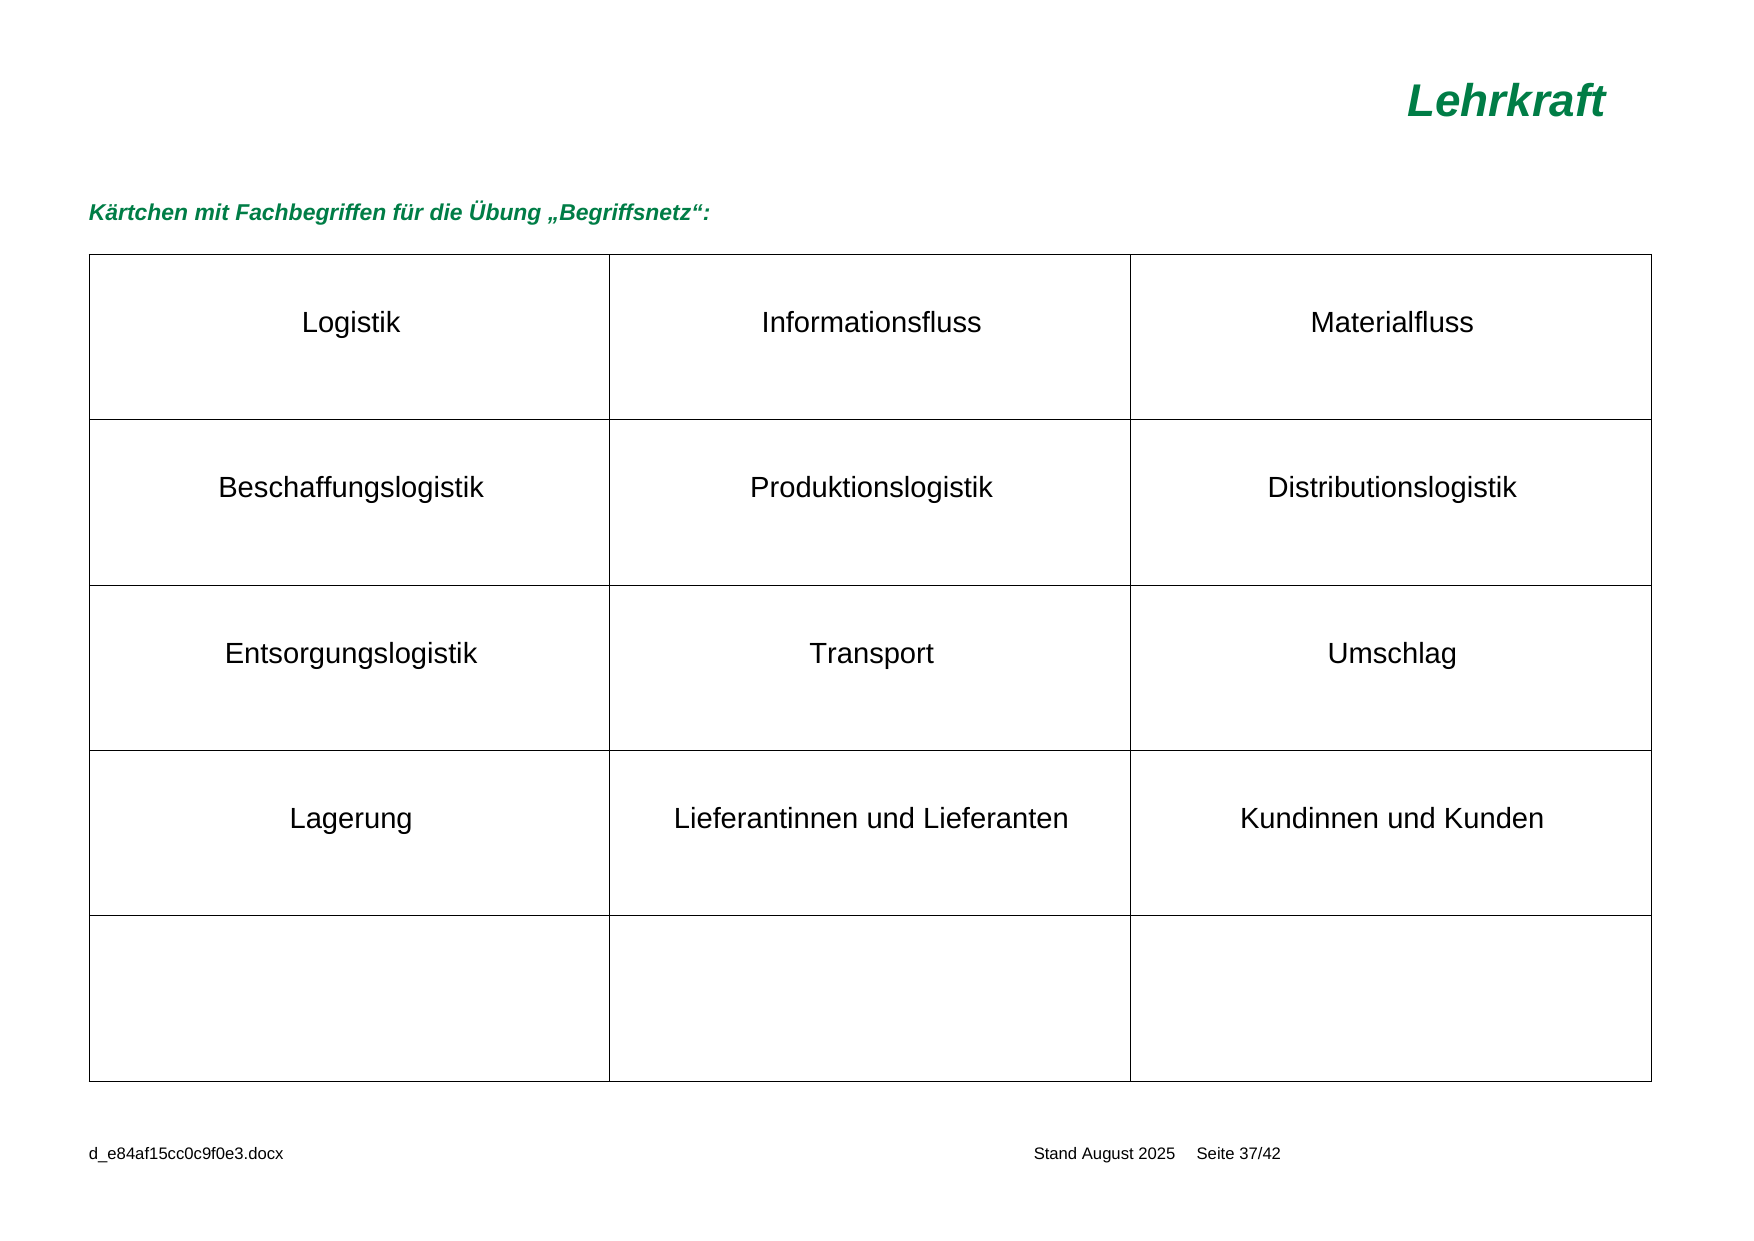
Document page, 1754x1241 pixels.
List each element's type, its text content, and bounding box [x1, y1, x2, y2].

text Kärtchen mit Fachbegriffen für die Übung „Begriffsnetz“: [89, 198, 1610, 225]
